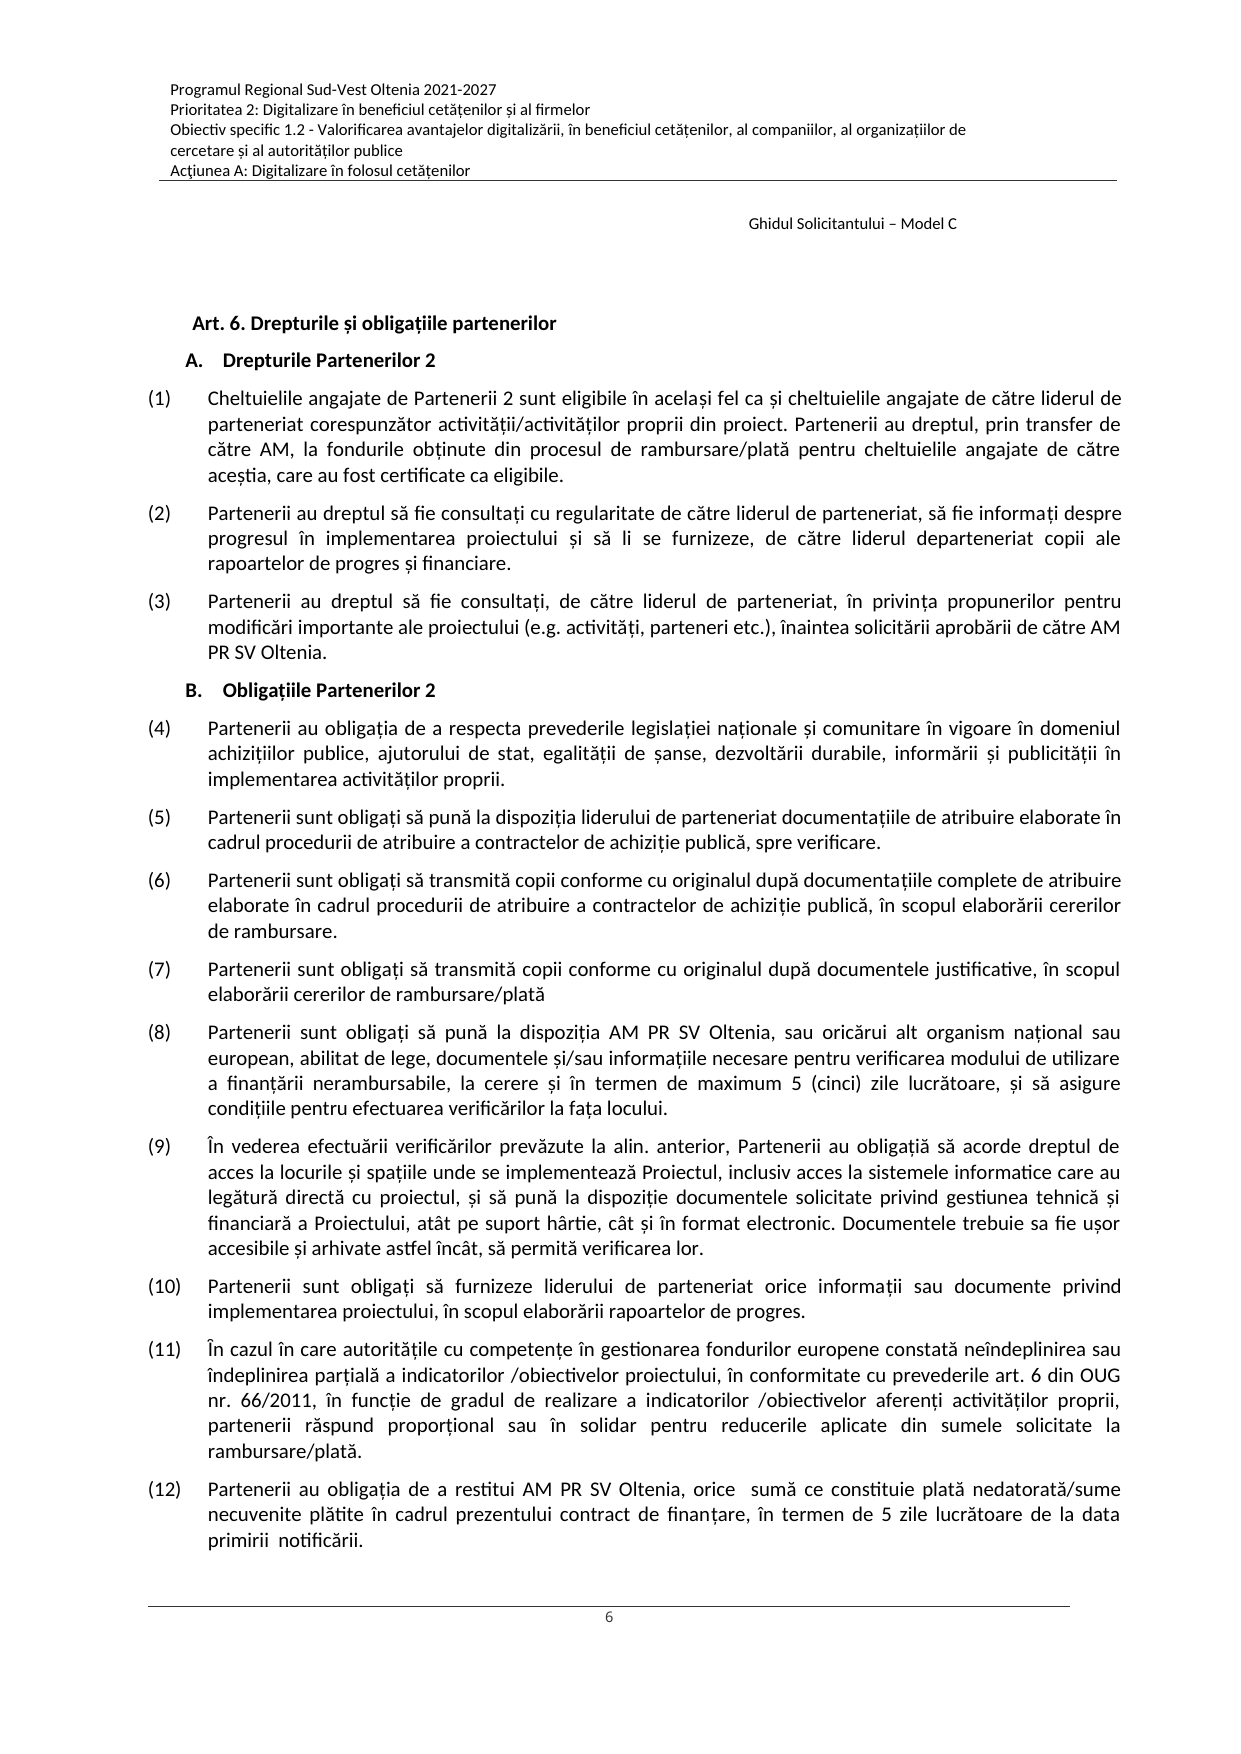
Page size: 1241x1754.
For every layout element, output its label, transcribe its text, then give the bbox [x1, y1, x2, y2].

subtitle Ȋn cazul în care autorităţile cu competenţe în gestionarea fondurilor europene constată neîndeplinirea sau îndeplinirea parţială a indicatorilor /obiectivelor proiectului, în conformitate cu prevederile art. 6 din OUG nr. 66/2011, în funcţie de gradul de realizare a indicatorilor /obiectivelor aferenți activităților proprii, partenerii răspund proporțional sau în solidar pentru reducerile aplicate din sumele solicitate la rambursare/plată. [148, 1336, 1122, 1463]
subtitle Partenerii sunt obligaţi să transmită copii conforme cu originalul după documentaţiile complete de atribuire elaborate în cadrul procedurii de atribuire a contractelor de achiziţie publică, în scopul elaborării cererilor de rambursare. [148, 867, 1122, 943]
subtitle Obligaţiile Partenerilor 2 [185, 677, 1122, 703]
subtitle Partenerii sunt obligaţi să furnizeze liderului de parteneriat orice informaţii sau documente privind implementarea proiectului, în scopul elaborării rapoartelor de progres. [148, 1273, 1122, 1324]
subtitle Partenerii au obligaţia de a restitui AM PR SV Oltenia, orice sumă ce constituie plată nedatorată/sume necuvenite plătite în cadrul prezentului contract de finanţare, în termen de 5 zile lucrătoare de la data primirii notificării. [148, 1476, 1122, 1552]
subtitle În vederea efectuării verificărilor prevăzute la alin. anterior, Partenerii au obligațiă să acorde dreptul de acces la locurile și spațiile unde se implementează Proiectul, inclusiv acces la sistemele informatice care au legătură directă cu proiectul, și să pună la dispoziție documentele solicitate privind gestiunea tehnică și financiară a Proiectului, atât pe suport hârtie, cât și în format electronic. Documentele trebuie sa fie ușor accesibile și arhivate astfel încât, să permită verificarea lor. [148, 1133, 1122, 1261]
subtitle Partenerii sunt obligaţi să transmită copii conforme cu originalul după documentele justificative, în scopul elaborării cererilor de rambursare/plată [148, 956, 1122, 1007]
subtitle Partenerii sunt obligaţi să pună la dispoziția AM PR SV Oltenia, sau oricărui alt organism național sau european, abilitat de lege, documentele și/sau informațiile necesare pentru verificarea modului de utilizare a finanțării nerambursabile, la cerere și în termen de maximum 5 (cinci) zile lucrătoare, și să asigure condițiile pentru efectuarea verificărilor la fața locului. [148, 1019, 1122, 1121]
subtitle Cheltuielile angajate de Partenerii 2 sunt eligibile în acelaşi fel ca şi cheltuielile angajate de către liderul de parteneriat corespunzător activității/activităților proprii din proiect. Partenerii au dreptul, prin transfer de către AM, la fondurile obţinute din procesul de rambursare/plată pentru cheltuielile angajate de către aceştia, care au fost certificate ca eligibile. [148, 386, 1122, 487]
subtitle Drepturile şi obligaţiile partenerilor [192, 310, 1122, 335]
subtitle Drepturile Partenerilor 2 [185, 348, 1122, 373]
subtitle Partenerii au dreptul să fie consultaţi, de către liderul de parteneriat, în privinţa propunerilor pentru modificări importante ale proiectului (e.g. activităţi, parteneri etc.), înaintea solicitării aprobării de către AM PR SV Oltenia. [148, 588, 1122, 665]
subtitle Partenerii au obligaţia de a respecta prevederile legislaţiei naţionale și comunitare în vigoare în domeniul achiziţiilor publice, ajutorului de stat, egalității de şanse, dezvoltării durabile, informării şi publicității în implementarea activităților proprii. [148, 715, 1122, 791]
subtitle Partenerii sunt obligaţi să pună la dispoziţia liderului de parteneriat documentaţiile de atribuire elaborate în cadrul procedurii de atribuire a contractelor de achiziţie publică, spre verificare. [148, 804, 1122, 855]
subtitle Partenerii au dreptul să fie consultaţi cu regularitate de către liderul de parteneriat, să fie informaţi despre progresul în implementarea proiectului şi să li se furnizeze, de către liderul departeneriat copii ale rapoartelor de progres şi financiare. [148, 500, 1122, 576]
